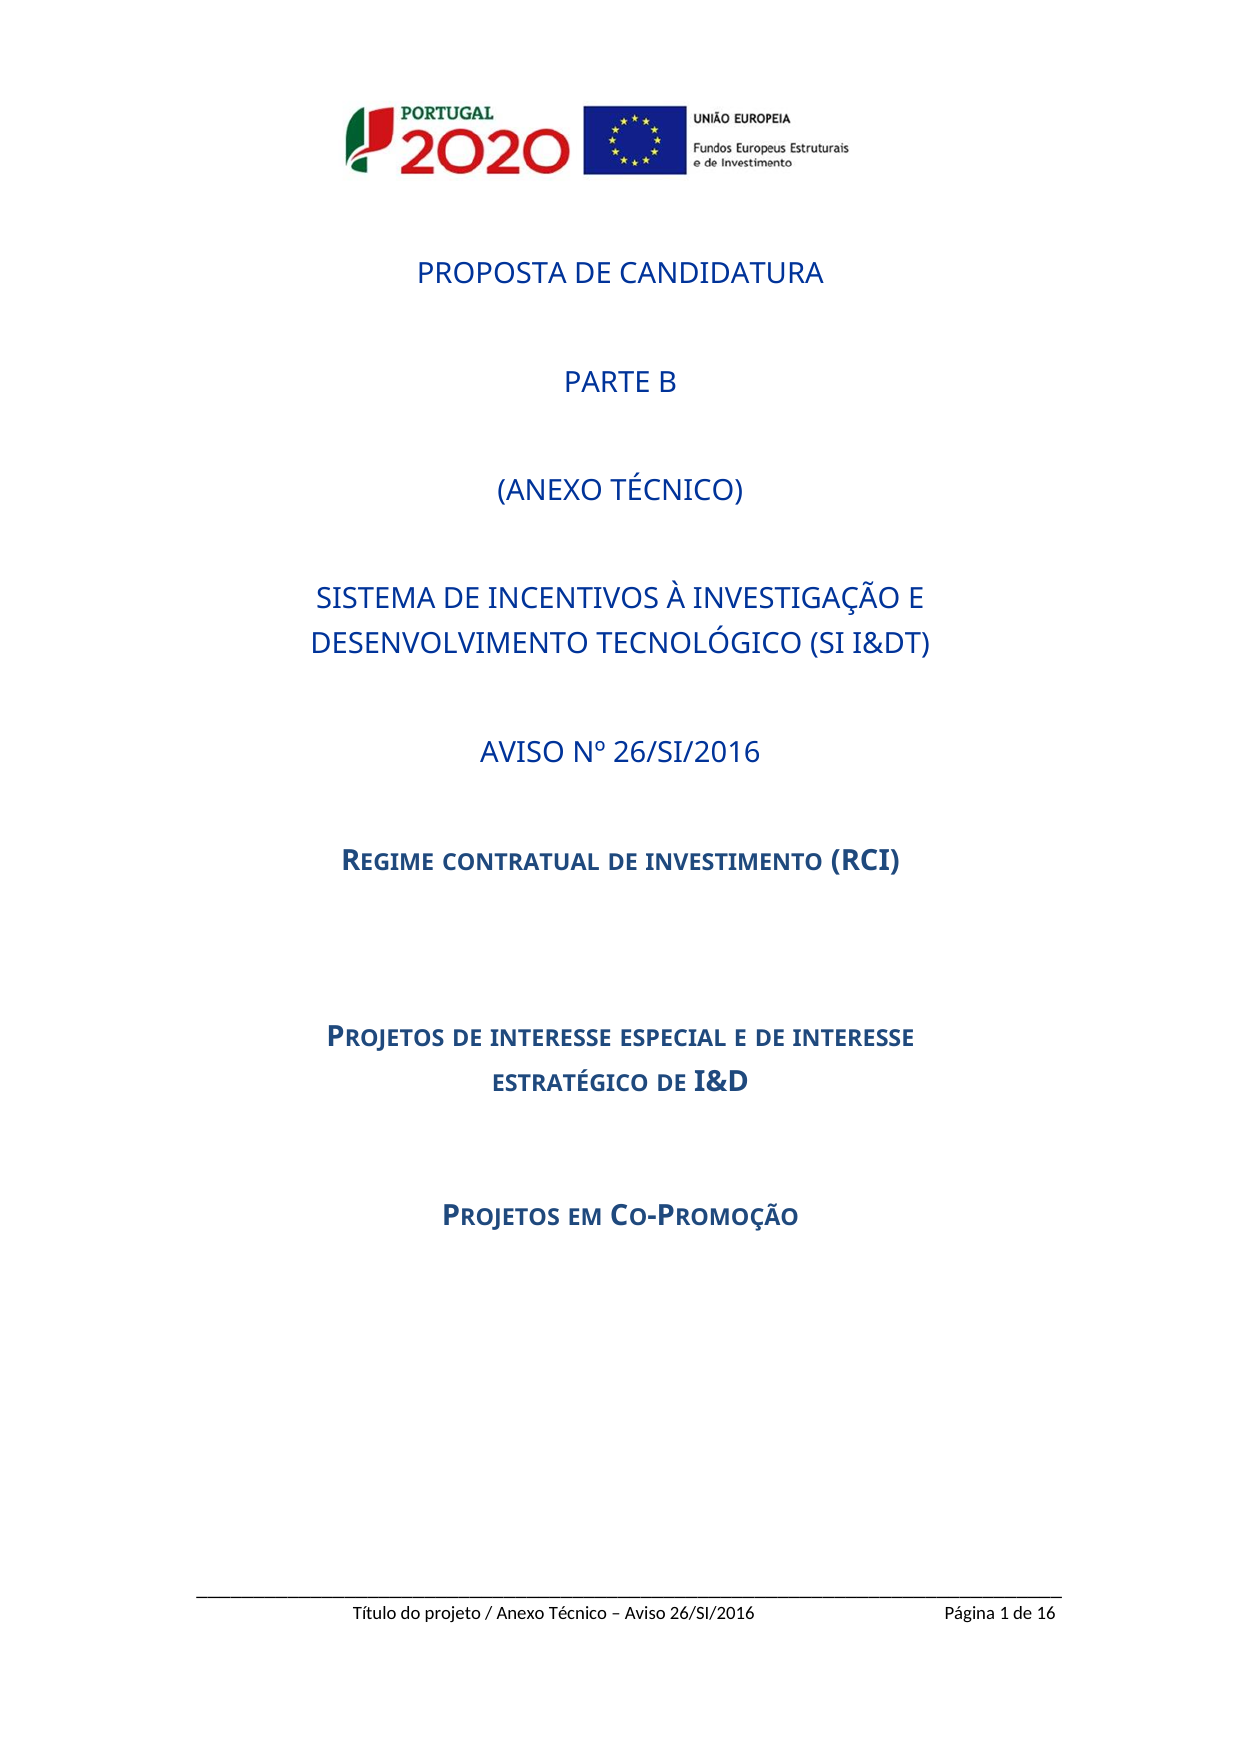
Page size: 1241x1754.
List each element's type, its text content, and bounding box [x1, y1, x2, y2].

text Proposta de Candidatura [177, 253, 1063, 292]
text AVISO Nº 26/SI/2016 [177, 731, 1063, 771]
picture [338, 73, 903, 196]
text Projetos em Co-Promoção [177, 1194, 1063, 1233]
text (Anexo Técnico) [177, 469, 1063, 509]
text Regime contratual de investimento (RCI) [177, 839, 1063, 879]
text Parte B [177, 361, 1063, 401]
text Sistema de Incentivos à INVESTIGAÇÃO E DESENVOLVIMENTO TECNOLÓGICO (SI I&DT) [177, 577, 1063, 662]
text Projetos de interesse especial e de interesse estratégico de I&D [177, 972, 960, 1100]
